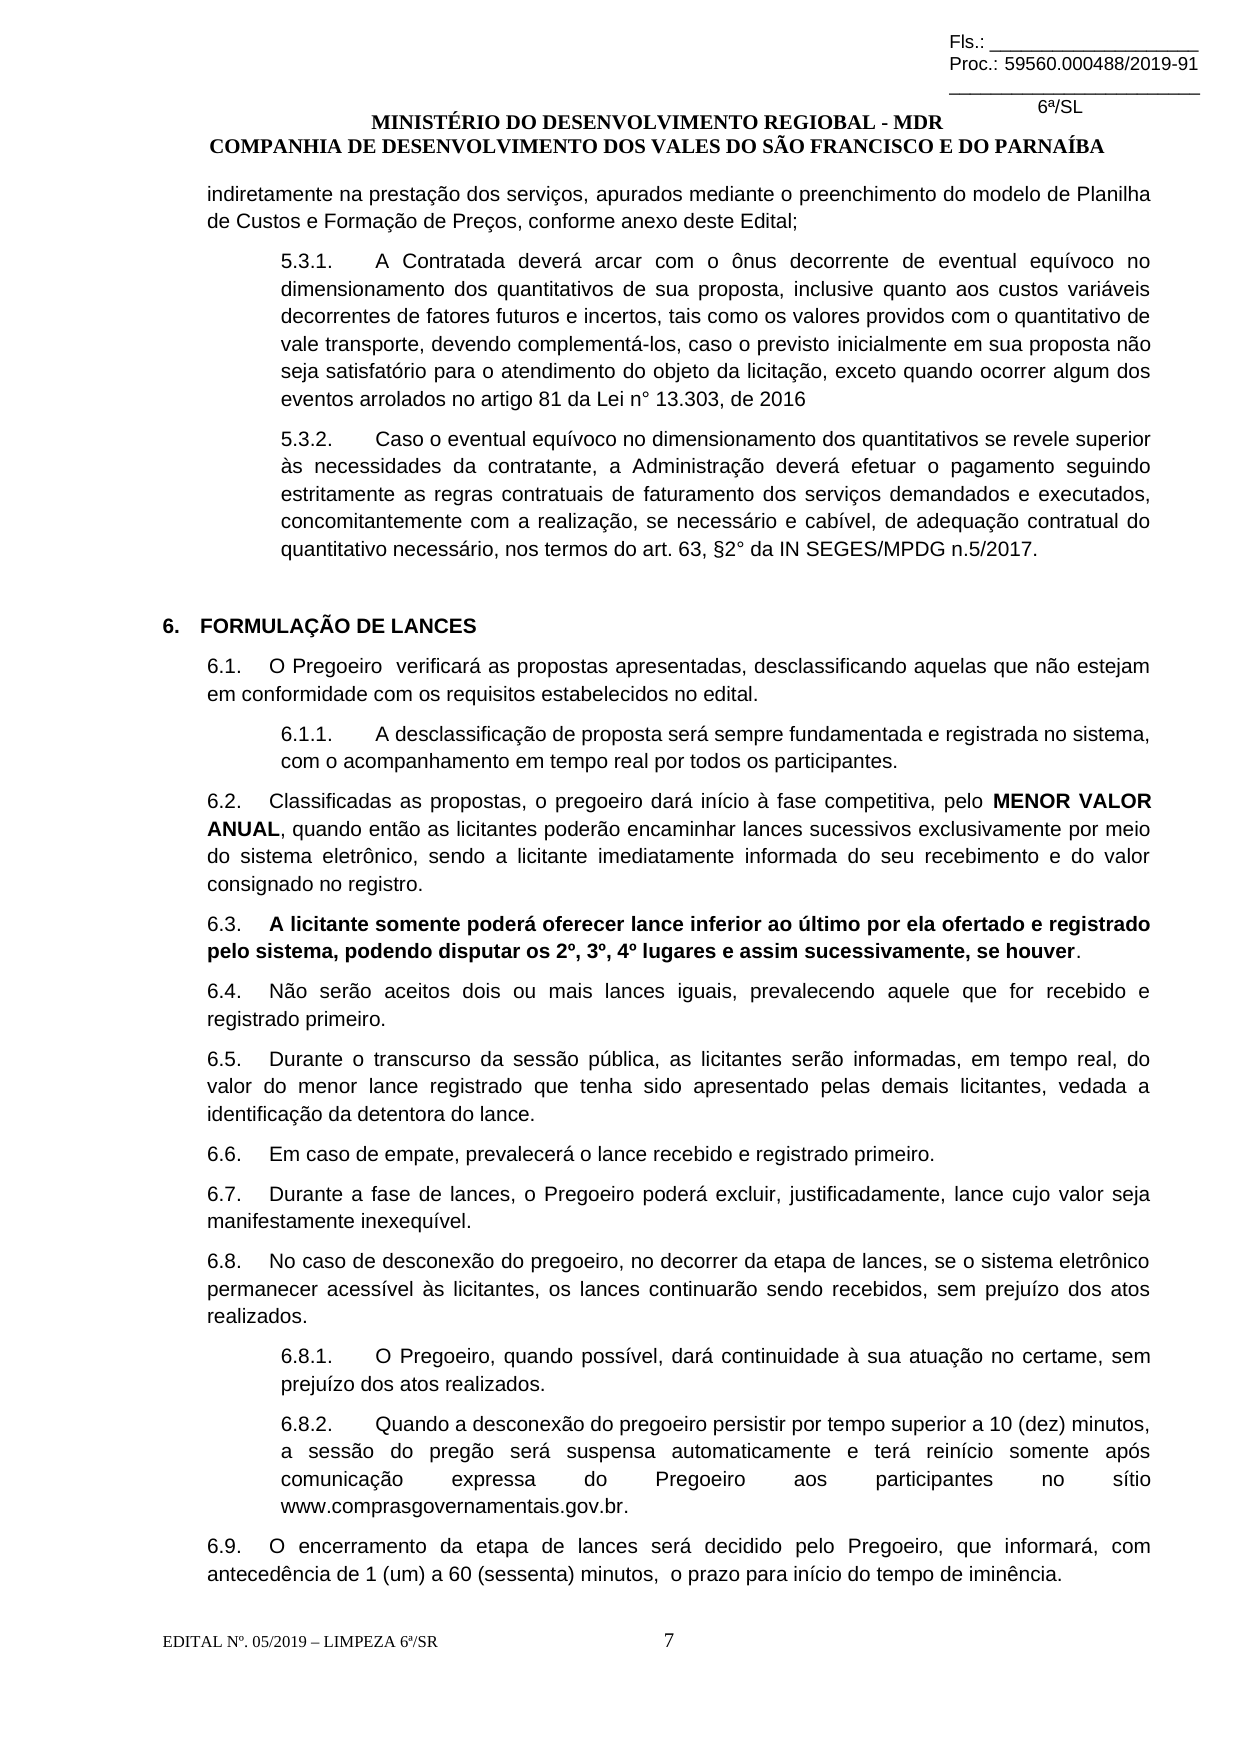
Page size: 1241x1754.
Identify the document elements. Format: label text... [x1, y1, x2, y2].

list Durante o transcurso da sessão pública, as licitantes serão informadas, em tempo real, do valor do menor lance registrado que tenha sido apresentado pelas demais licitantes, vedada a identificação da detentora do lance. [207, 1047, 1152, 1126]
list A desclassificação de proposta será sempre fundamentada e registrada no sistema, com o acompanhamento em tempo real por todos os participantes. [281, 722, 1152, 773]
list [207, 182, 1152, 233]
list Durante a fase de lances, o Pregoeiro poderá excluir, justificadamente, lance cujo valor seja manifestamente inexequível. [207, 1182, 1152, 1233]
list Não serão aceitos dois ou mais lances iguais, prevalecendo aquele que for recebido e registrado primeiro. [207, 979, 1152, 1031]
list Quando a desconexão do pregoeiro persistir por tempo superior a 10 (dez) minutos, a sessão do pregão será suspensa automaticamente e terá reinício somente após comunicação expressa do Pregoeiro aos participantes no sítio www.comprasgovernamentais.gov.br. [281, 1412, 1152, 1518]
list FORMULAÇÃO DE LANCES [162, 614, 1153, 638]
list Caso o eventual equívoco no dimensionamento dos quantitativos se revele superior às necessidades da contratante, a Administração deverá efetuar o pagamento seguindo estritamente as regras contratuais de faturamento dos serviços demandados e executados, concomitantemente com a realização, se necessário e cabível, de adequação contratual do quantitativo necessário, nos termos do art. 63, §2° da IN SEGES/MPDG n.5/2017. [281, 427, 1152, 561]
list O Pregoeiro, quando possível, dará continuidade à sua atuação no certame, sem prejuízo dos atos realizados. [281, 1344, 1152, 1396]
list O encerramento da etapa de lances será decidido pelo Pregoeiro, que informará, com antecedência de 1 (um) a 60 (sessenta) minutos, o prazo para início do tempo de iminência. [207, 1534, 1152, 1586]
list O Pregoeiro verificará as propostas apresentadas, desclassificando aquelas que não estejam em conformidade com os requisitos estabelecidos no edital. [207, 654, 1152, 706]
list A Contratada deverá arcar com o ônus decorrente de eventual equívoco no dimensionamento dos quantitativos de sua proposta, inclusive quanto aos custos variáveis decorrentes de fatores futuros e incertos, tais como os valores providos com o quantitativo de vale transporte, devendo complementá-los, caso o previsto inicialmente em sua proposta não seja satisfatório para o atendimento do objeto da licitação, exceto quando ocorrer algum dos eventos arrolados no artigo 81 da Lei n° 13.303, de 2016 [281, 249, 1152, 411]
list No caso de desconexão do pregoeiro, no decorrer da etapa de lances, se o sistema eletrônico permanecer acessível às licitantes, os lances continuarão sendo recebidos, sem prejuízo dos atos realizados. [207, 1249, 1152, 1328]
list Classificadas as propostas, o pregoeiro dará início à fase competitiva, pelo MENOR VALOR ANUAL, quando então as licitantes poderão encaminhar lances sucessivos exclusivamente por meio do sistema eletrônico, sendo a licitante imediatamente informada do seu recebimento e do valor consignado no registro. [207, 789, 1152, 896]
list A licitante somente poderá oferecer lance inferior ao último por ela ofertado e registrado pelo sistema, podendo disputar os 2º, 3º, 4º lugares e assim sucessivamente, se houver. [207, 912, 1152, 963]
list Em caso de empate, prevalecerá o lance recebido e registrado primeiro. [207, 1142, 1152, 1166]
